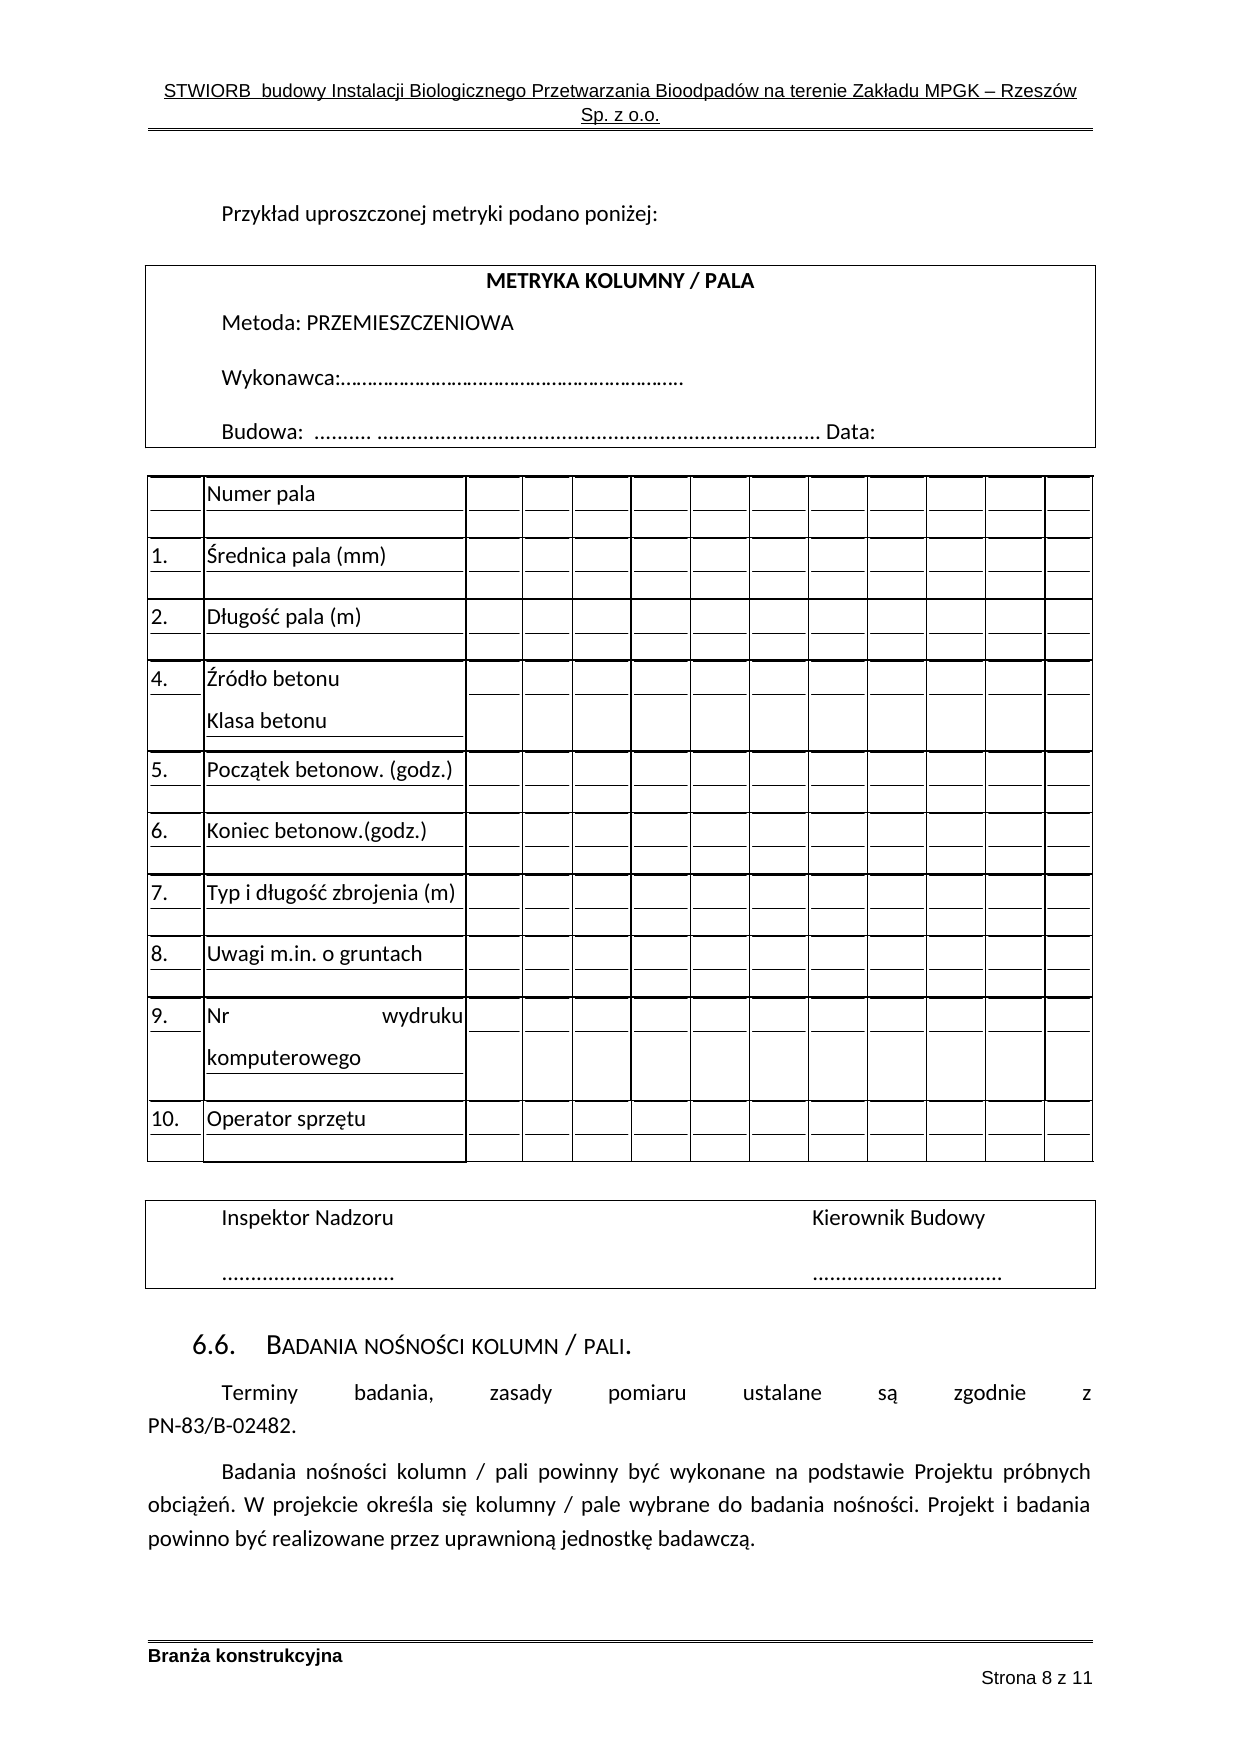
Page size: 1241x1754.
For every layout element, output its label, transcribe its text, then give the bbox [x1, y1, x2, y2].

table_cell [523, 600, 572, 659]
table_cell [1046, 936, 1092, 996]
table_cell [986, 813, 1044, 873]
table_cell [809, 752, 867, 812]
table_header [809, 477, 867, 536]
table_cell Źródło betonu Klasa betonu [205, 661, 465, 750]
table_header [523, 477, 572, 536]
table_cell [750, 875, 808, 934]
table_cell [1046, 875, 1092, 934]
table_cell Operator sprzętu [204, 1101, 465, 1161]
table_cell [632, 875, 690, 934]
table_cell [809, 813, 867, 873]
table_cell [467, 600, 522, 659]
table_header [927, 477, 985, 536]
table_cell 7. [148, 875, 203, 934]
table_header [750, 477, 808, 536]
text Badania nośności kolumn / pali. [192, 1328, 1093, 1361]
table_cell [868, 998, 926, 1099]
text Inspektor Nadzoru Kierownik Budowy [146, 1201, 1095, 1231]
table_cell [573, 936, 630, 996]
table_cell [1046, 998, 1092, 1099]
table_cell [691, 661, 749, 750]
table_cell Długość pala (m) [205, 600, 465, 659]
table_cell [750, 752, 808, 812]
table_header [986, 477, 1044, 536]
text Przykład uproszczonej metryki podano poniżej: [148, 194, 1093, 228]
table_cell Średnica pala (mm) [205, 538, 465, 598]
table_cell [750, 998, 808, 1099]
text METRYKA KOLUMNY / PALA [146, 266, 1095, 294]
table_cell [750, 538, 808, 598]
table_cell [573, 600, 630, 659]
table_cell [927, 1101, 985, 1161]
table_cell [691, 998, 749, 1099]
table_cell [868, 661, 926, 750]
table_cell [467, 998, 522, 1099]
table_cell [632, 752, 690, 812]
table_header [632, 477, 690, 536]
table_cell [1045, 1101, 1092, 1161]
table_cell [632, 661, 690, 750]
table_cell Uwagi m.in. o gruntach [205, 936, 465, 996]
table_cell [632, 538, 690, 598]
table_cell [868, 538, 926, 598]
table_cell [467, 875, 522, 934]
table_cell [523, 998, 572, 1099]
table_cell [986, 936, 1044, 996]
text Metoda: PRZEMIESZCZENIOWA [146, 307, 1095, 336]
table_cell Nr wydruku komputerowego [205, 998, 465, 1099]
table_cell 1. [148, 538, 203, 598]
table_cell [691, 813, 749, 873]
table_cell [467, 1101, 522, 1161]
table_cell Koniec betonow.(godz.) [205, 813, 465, 873]
text Budowa: .......... ............................................................................. Data: [146, 416, 1095, 447]
table_cell [573, 875, 630, 934]
table_cell [691, 1101, 749, 1161]
table_cell [868, 875, 926, 934]
table_cell [809, 600, 867, 659]
table_cell [523, 1101, 572, 1161]
table_cell [986, 538, 1044, 598]
table_cell [632, 936, 690, 996]
table_cell [868, 1101, 926, 1161]
table_cell [632, 998, 690, 1099]
table_cell [986, 600, 1044, 659]
table_cell [632, 1101, 690, 1161]
table_cell [467, 936, 522, 996]
table_cell [1046, 661, 1092, 750]
table_cell [927, 813, 985, 873]
table_cell [1046, 752, 1092, 812]
table_cell [1046, 813, 1092, 873]
table_cell [809, 661, 867, 750]
table_cell [523, 538, 572, 598]
table_cell [986, 875, 1044, 934]
table_header Numer pala [205, 477, 465, 536]
text Terminy badania, zasady pomiaru ustalane są zgodnie z PN-83/B-02482. [148, 1373, 1093, 1440]
table_cell [573, 813, 630, 873]
table_cell [750, 600, 808, 659]
table_cell [632, 600, 690, 659]
table_header [868, 477, 926, 536]
text Badania nośności kolumn / pali powinny być wykonane na podstawie Projektu próbnych obciążeń. W projekcie określa się kolumny / pale wybrane do badania nośności. Projekt i badania powinno być realizowane przez uprawnioną jednostkę badawczą. [148, 1453, 1093, 1553]
table_cell [467, 661, 522, 750]
table_cell [523, 875, 572, 934]
table_cell [691, 875, 749, 934]
table_cell [691, 752, 749, 812]
table_cell [927, 538, 985, 598]
table_cell [809, 875, 867, 934]
table_header [467, 477, 522, 536]
table_cell [927, 998, 985, 1099]
table_cell [1046, 538, 1092, 598]
table_cell [1046, 600, 1092, 659]
table_cell [750, 813, 808, 873]
table_cell [691, 538, 749, 598]
table_cell [927, 752, 985, 812]
table_cell [523, 752, 572, 812]
table_cell [573, 998, 630, 1099]
table_cell [868, 936, 926, 996]
table_cell [927, 875, 985, 934]
text .............................. ................................. [146, 1254, 1095, 1288]
table_cell [750, 936, 808, 996]
table_cell [809, 1101, 867, 1161]
table_cell [523, 661, 572, 750]
table_cell [467, 752, 522, 812]
table_cell 4. [148, 661, 203, 750]
table_cell [927, 600, 985, 659]
table_cell [573, 1101, 631, 1161]
table_cell [986, 998, 1044, 1099]
table_cell Początek betonow. (godz.) [205, 752, 465, 812]
table_cell [868, 813, 926, 873]
table_header [573, 477, 630, 536]
table_cell [927, 936, 985, 996]
table_cell [467, 813, 522, 873]
table_cell [986, 1101, 1044, 1161]
table_cell [573, 752, 630, 812]
table_cell [809, 998, 867, 1099]
table_cell 5. [148, 752, 203, 812]
table_cell [750, 661, 808, 750]
table_cell 6. [148, 813, 203, 873]
table_cell [986, 752, 1044, 812]
table_header [1046, 477, 1092, 536]
table_cell [986, 661, 1044, 750]
table_cell 8. [148, 936, 203, 996]
table_cell [523, 936, 572, 996]
text Wykonawca:……………………………………………………….. [146, 362, 1095, 391]
table_cell Typ i długość zbrojenia (m) [205, 875, 465, 934]
table_cell [523, 813, 572, 873]
table_cell 9. [148, 998, 203, 1099]
table_cell [632, 813, 690, 873]
table_cell [691, 600, 749, 659]
table_cell 10. [148, 1101, 203, 1161]
table_cell [809, 936, 867, 996]
table_header [148, 477, 203, 536]
table_cell [573, 661, 630, 750]
table_cell [573, 538, 630, 598]
table_cell [927, 661, 985, 750]
table_header [691, 477, 749, 536]
table_cell [809, 538, 867, 598]
table_cell [467, 538, 522, 598]
table_cell 2. [148, 600, 203, 659]
table_cell [750, 1101, 808, 1161]
table_cell [691, 936, 749, 996]
table_cell [868, 752, 926, 812]
table_cell [868, 600, 926, 659]
